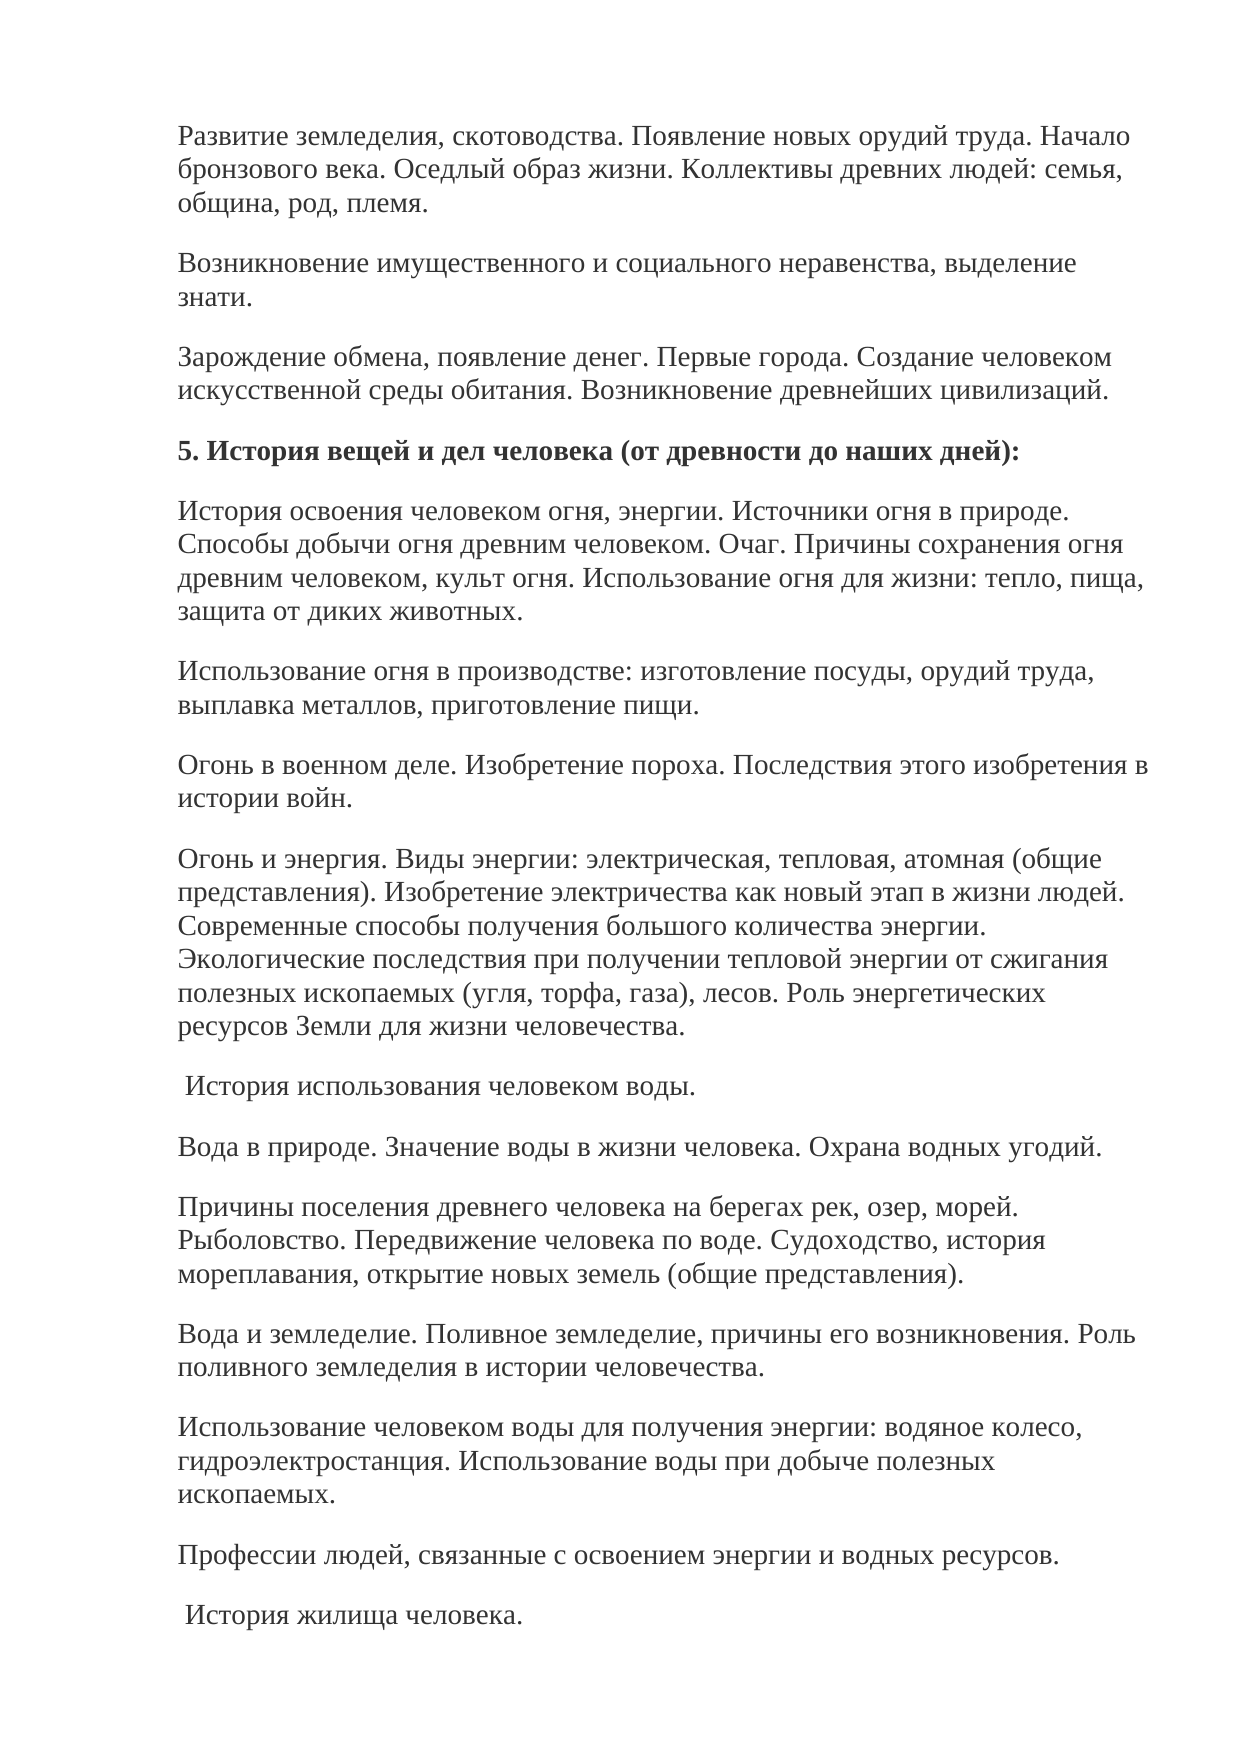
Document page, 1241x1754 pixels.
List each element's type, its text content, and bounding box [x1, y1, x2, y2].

text История освоения человеком огня, энергии. Источники огня в природе. Способы добычи огня древним человеком. Очаг. Причины сохранения огня древним человеком, культ огня. Использование огня для жизни: тепло, пища, защита от диких животных. [177, 493, 1152, 627]
text История использования человеком воды. [177, 1068, 1152, 1102]
text Вода и земледелие. Поливное земледелие, причины его возникновения. Роль поливного земледелия в истории человечества. [177, 1316, 1152, 1383]
text Причины поселения древнего человека на берегах рек, озер, морей. Рыболовство. Передвижение человека по воде. Судоходство, история мореплавания, открытие новых земель (общие представления). [177, 1189, 1152, 1289]
text Вода в природе. Значение воды в жизни человека. Охрана водных угодий. [177, 1129, 1152, 1162]
text История жилища человека. [177, 1597, 1152, 1630]
text Зарождение обмена, появление денег. Первые города. Создание человеком искусственной среды обитания. Возникновение древнейших цивилизаций. [177, 339, 1152, 406]
text Использование человеком воды для получения энергии: водяное колесо, гидроэлектростанция. Использование воды при добыче полезных ископаемых. [177, 1409, 1152, 1510]
text Профессии людей, связанные с освоением энергии и водных ресурсов. [177, 1537, 1152, 1570]
text Огонь в военном деле. Изобретение пороха. Последствия этого изобретения в истории войн. [177, 747, 1152, 814]
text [177, 118, 1152, 219]
text 5. История вещей и дел человека (от древности до наших дней): [177, 433, 1152, 466]
text Использование огня в производстве: изготовление посуды, орудий труда, выплавка металлов, приготовление пищи. [177, 653, 1152, 721]
text Возникновение имущественного и социального неравенства, выделение знати. [177, 245, 1152, 312]
text Огонь и энергия. Виды энергии: электрическая, тепловая, атомная (общие представления). Изобретение электричества как новый этап в жизни людей. Современные способы получения большого количества энергии. Экологические последствия при получении тепловой энергии от сжигания полезных ископаемых (угля, торфа, газа), лесов. Роль энергетических ресурсов Земли для жизни человечества. [177, 841, 1152, 1042]
